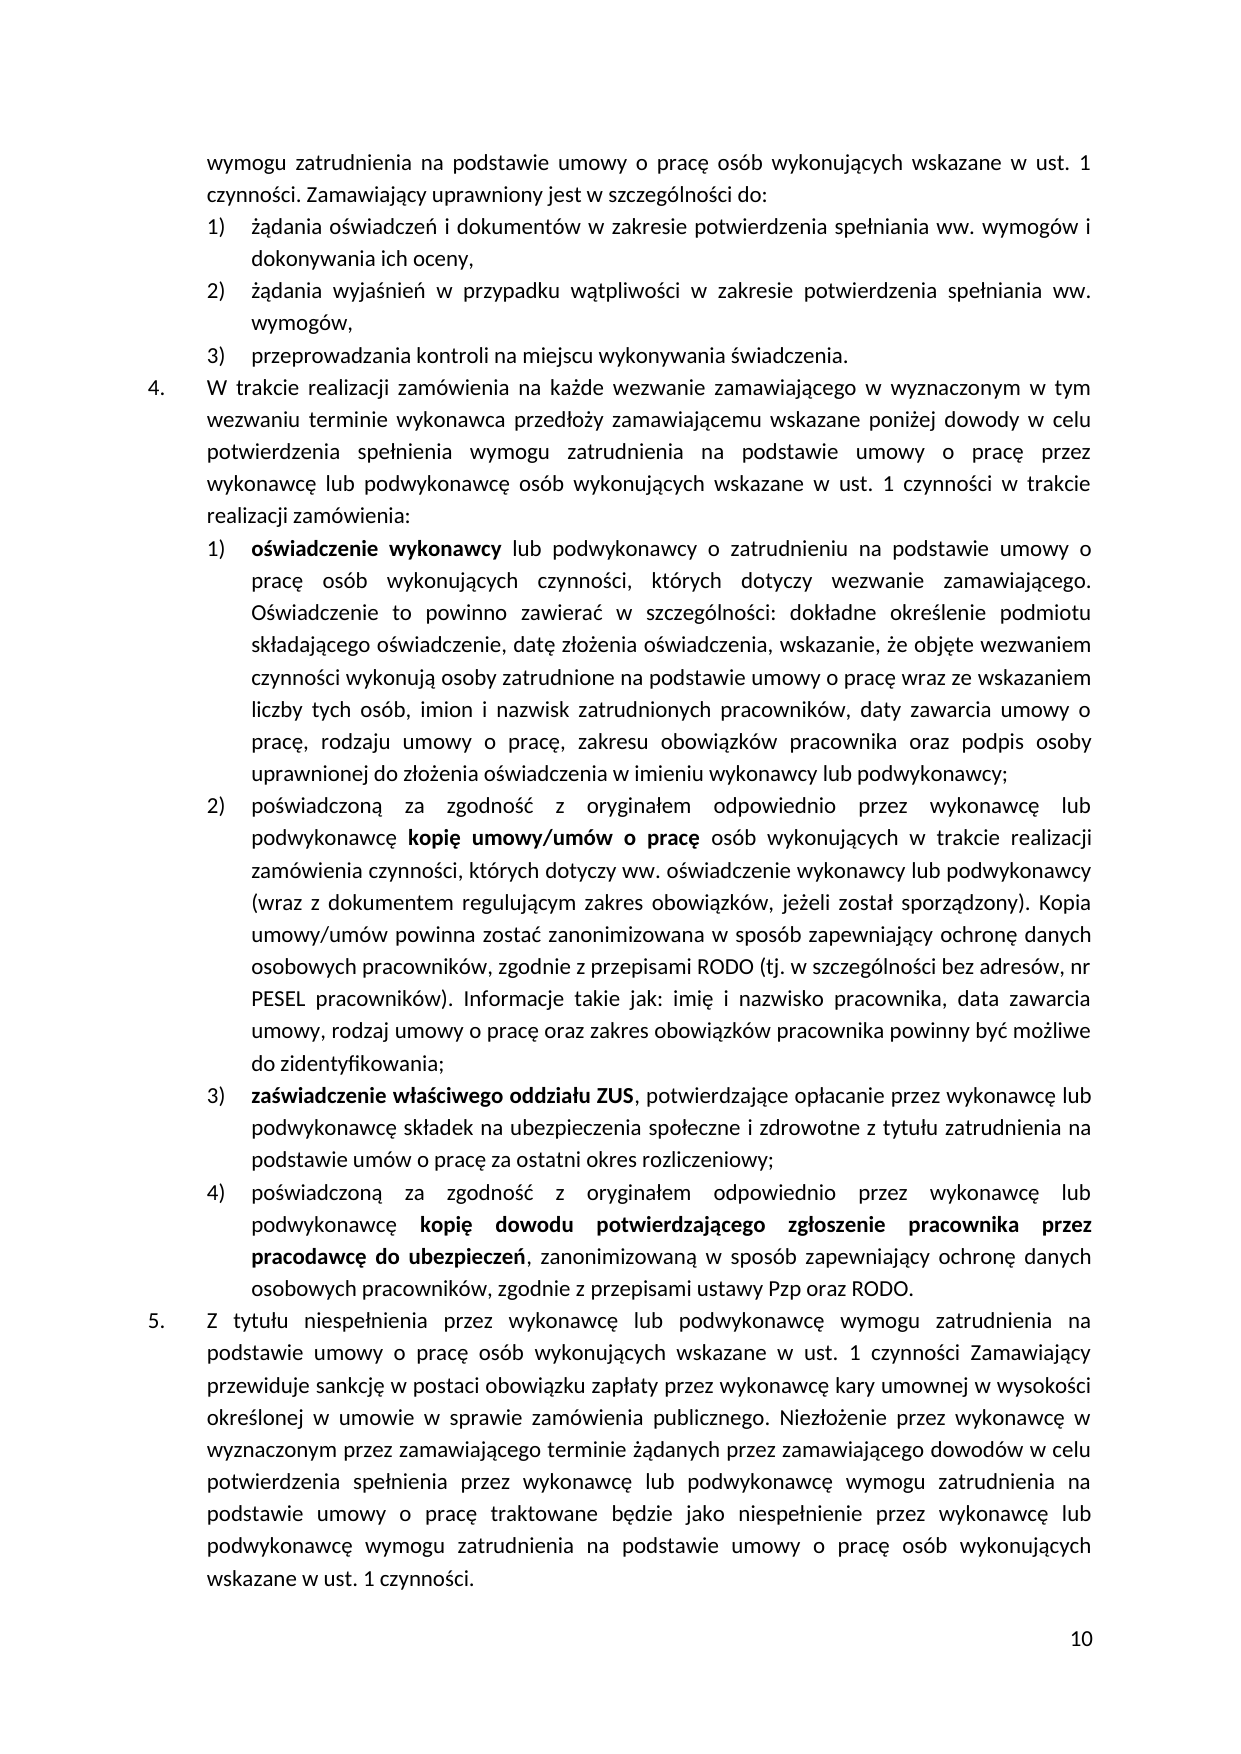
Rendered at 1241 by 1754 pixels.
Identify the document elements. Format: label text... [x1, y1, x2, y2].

list zaświadczenie właściwego oddziału ZUS, potwierdzające opłacanie przez wykonawcę lub podwykonawcę składek na ubezpieczenia społeczne i zdrowotne z tytułu zatrudnienia na podstawie umów o pracę za ostatni okres rozliczeniowy; [207, 1081, 1093, 1173]
list poświadczoną za zgodność z oryginałem odpowiednio przez wykonawcę lub podwykonawcę kopię umowy/umów o pracę osób wykonujących w trakcie realizacji zamówienia czynności, których dotyczy ww. oświadczenie wykonawcy lub podwykonawcy (wraz z dokumentem regulującym zakres obowiązków, jeżeli został sporządzony). Kopia umowy/umów powinna zostać zanonimizowana w sposób zapewniający ochronę danych osobowych pracowników, zgodnie z przepisami RODO (tj. w szczególności bez adresów, nr PESEL pracowników). Informacje takie jak: imię i nazwisko pracownika, data zawarcia umowy, rodzaj umowy o pracę oraz zakres obowiązków pracownika powinny być możliwe do zidentyfikowania; [207, 791, 1093, 1077]
list przeprowadzania kontroli na miejscu wykonywania świadczenia. [207, 341, 1093, 369]
list W trakcie realizacji zamówienia na każde wezwanie zamawiającego w wyznaczonym w tym wezwaniu terminie wykonawca przedłoży zamawiającemu wskazane poniżej dowody w celu potwierdzenia spełnienia wymogu zatrudnienia na podstawie umowy o pracę przez wykonawcę lub podwykonawcę osób wykonujących wskazane w ust. 1 czynności w trakcie realizacji zamówienia: [148, 373, 1093, 530]
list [148, 148, 1093, 208]
list żądania wyjaśnień w przypadku wątpliwości w zakresie potwierdzenia spełniania ww. wymogów, [207, 276, 1093, 337]
list żądania oświadczeń i dokumentów w zakresie potwierdzenia spełniania ww. wymogów i dokonywania ich oceny, [207, 212, 1093, 272]
list poświadczoną za zgodność z oryginałem odpowiednio przez wykonawcę lub podwykonawcę kopię dowodu potwierdzającego zgłoszenie pracownika przez pracodawcę do ubezpieczeń, zanonimizowaną w sposób zapewniający ochronę danych osobowych pracowników, zgodnie z przepisami ustawy Pzp oraz RODO. [207, 1178, 1093, 1302]
list Z tytułu niespełnienia przez wykonawcę lub podwykonawcę wymogu zatrudnienia na podstawie umowy o pracę osób wykonujących wskazane w ust. 1 czynności Zamawiający przewiduje sankcję w postaci obowiązku zapłaty przez wykonawcę kary umownej w wysokości określonej w umowie w sprawie zamówienia publicznego. Niezłożenie przez wykonawcę w wyznaczonym przez zamawiającego terminie żądanych przez zamawiającego dowodów w celu potwierdzenia spełnienia przez wykonawcę lub podwykonawcę wymogu zatrudnienia na podstawie umowy o pracę traktowane będzie jako niespełnienie przez wykonawcę lub podwykonawcę wymogu zatrudnienia na podstawie umowy o pracę osób wykonujących wskazane w ust. 1 czynności. [148, 1306, 1093, 1592]
list oświadczenie wykonawcy lub podwykonawcy o zatrudnieniu na podstawie umowy o pracę osób wykonujących czynności, których dotyczy wezwanie zamawiającego. Oświadczenie to powinno zawierać w szczególności: dokładne określenie podmiotu składającego oświadczenie, datę złożenia oświadczenia, wskazanie, że objęte wezwaniem czynności wykonują osoby zatrudnione na podstawie umowy o pracę wraz ze wskazaniem liczby tych osób, imion i nazwisk zatrudnionych pracowników, daty zawarcia umowy o pracę, rodzaju umowy o pracę, zakresu obowiązków pracownika oraz podpis osoby uprawnionej do złożenia oświadczenia w imieniu wykonawcy lub podwykonawcy; [207, 534, 1093, 787]
